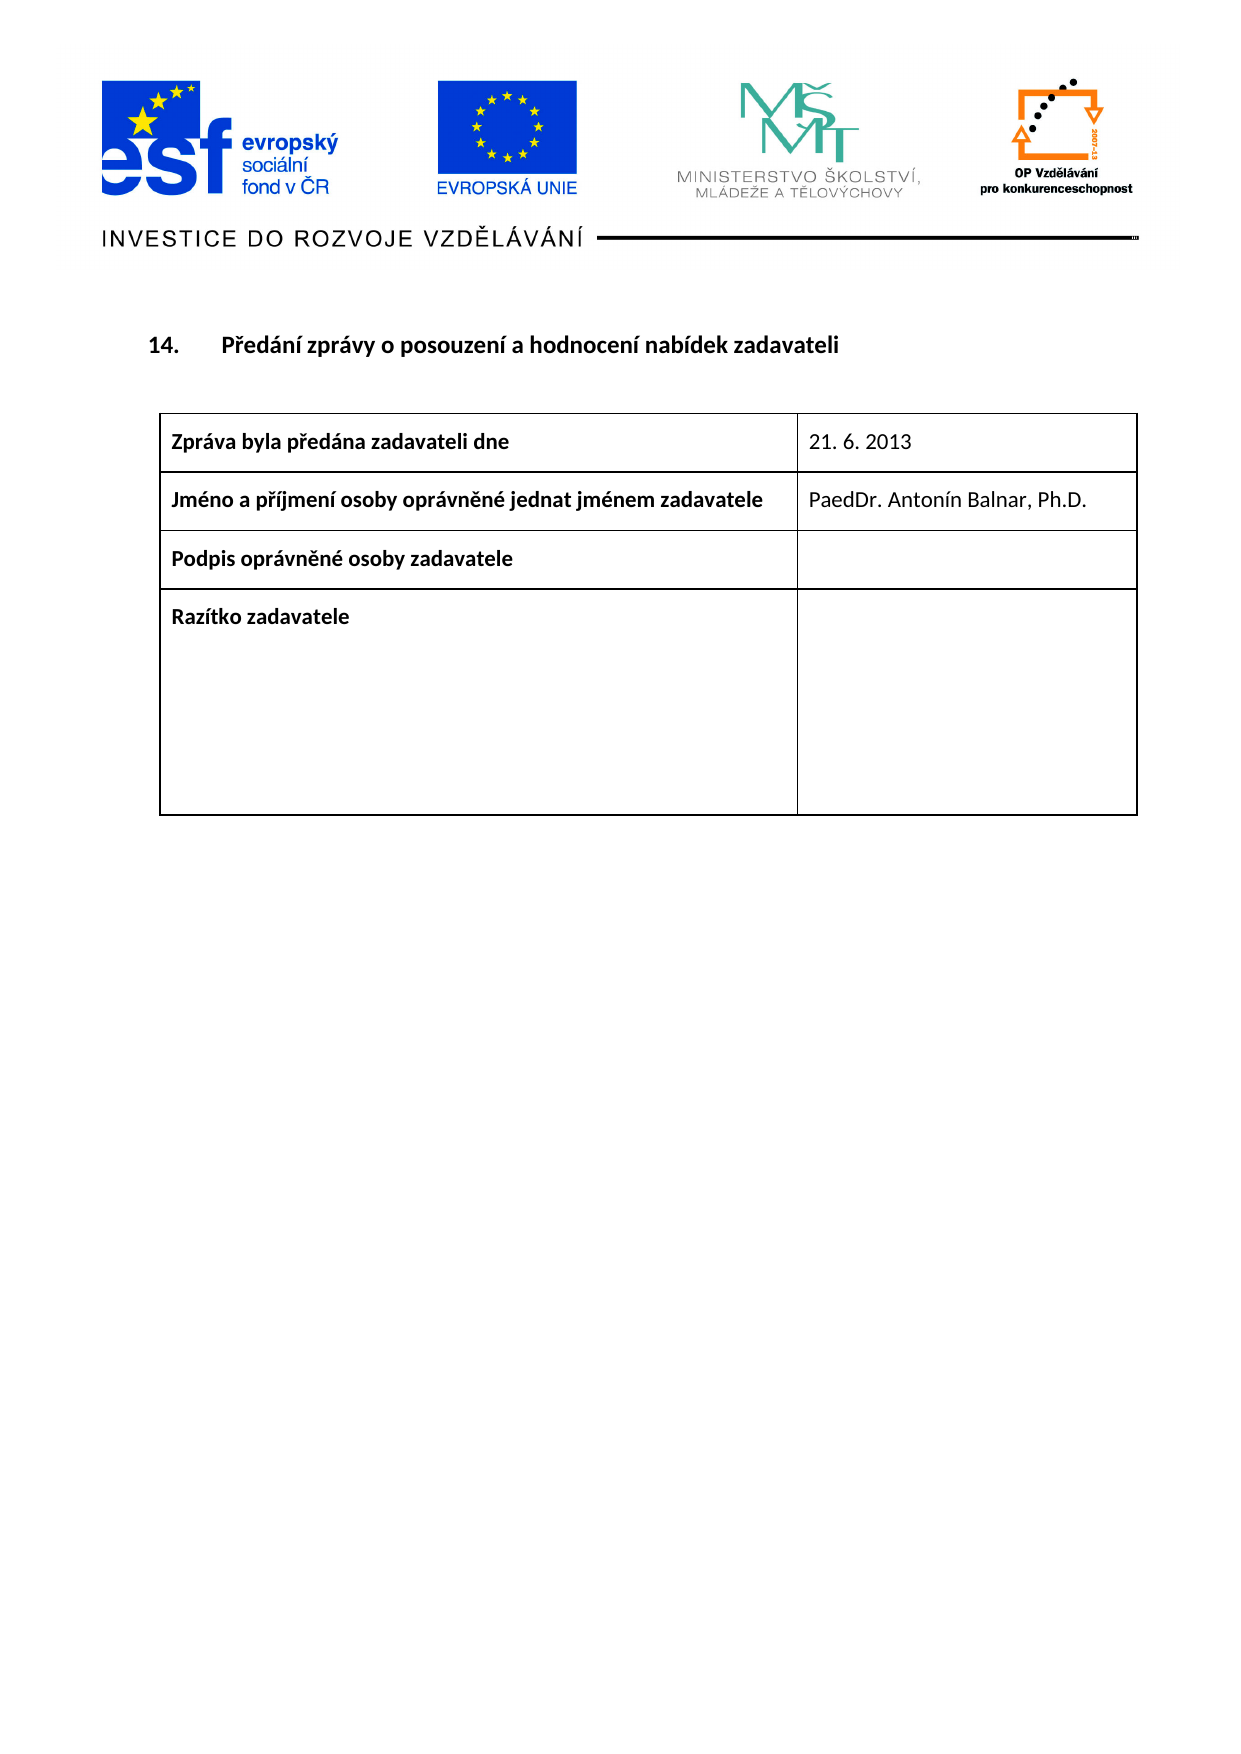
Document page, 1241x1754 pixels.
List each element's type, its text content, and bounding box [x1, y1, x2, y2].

table_header 21. 6. 2013 [798, 414, 1136, 471]
picture [56, 44, 1180, 270]
table_cell [798, 531, 1136, 588]
table_cell Razítko zadavatele [161, 590, 797, 814]
table_cell Jméno a příjmení osoby oprávněné jednat jménem zadavatele [161, 473, 797, 529]
table_cell Podpis oprávněné osoby zadavatele [161, 531, 797, 588]
list Předání zprávy o posouzení a hodnocení nabídek zadavateli [148, 329, 1092, 360]
table_header Zpráva byla předána zadavateli dne [161, 414, 797, 471]
table_cell [798, 590, 1136, 814]
table_cell PaedDr. Antonín Balnar, Ph.D. [798, 473, 1136, 529]
